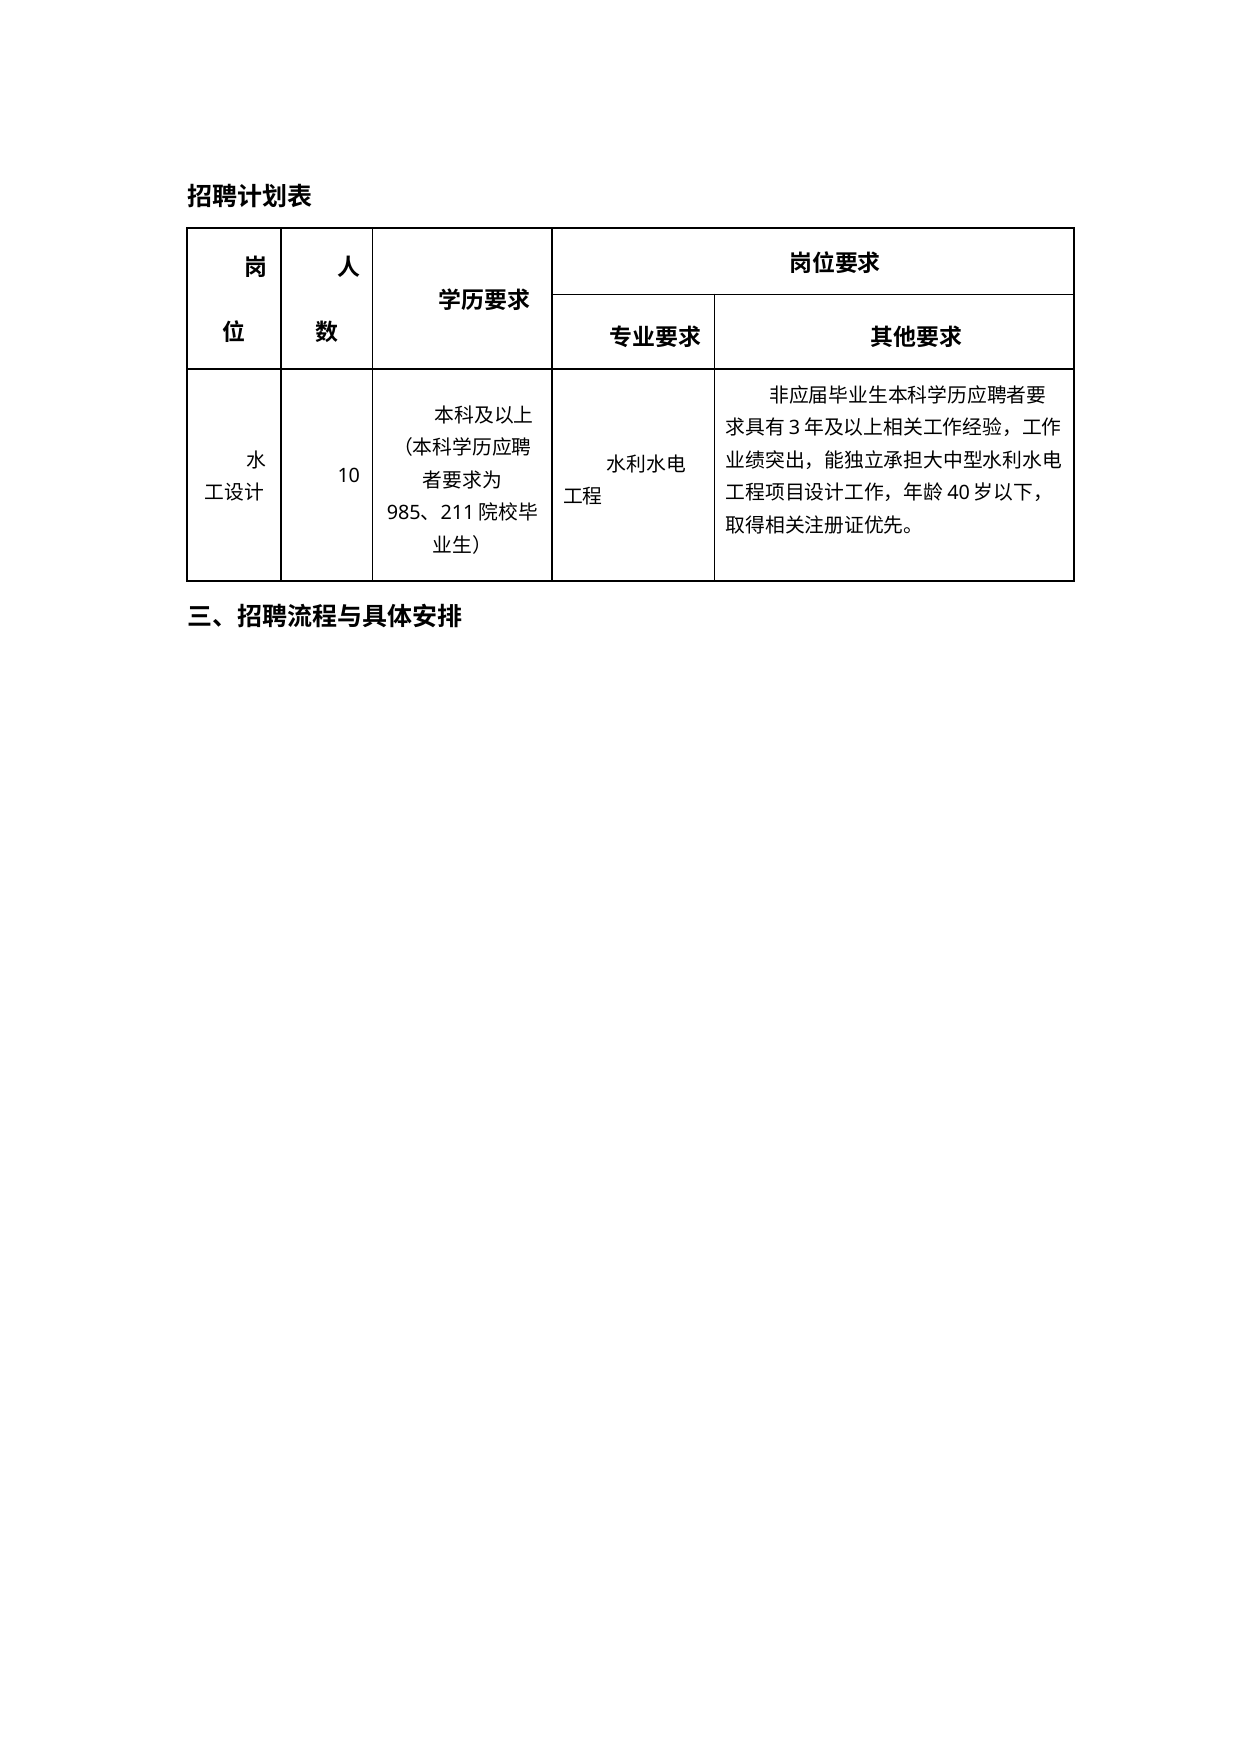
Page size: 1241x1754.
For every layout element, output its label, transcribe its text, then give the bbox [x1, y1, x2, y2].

table_cell 专业要求 [553, 295, 714, 368]
table_cell 10 [282, 370, 372, 580]
table_cell 水利水电工程 [553, 370, 714, 580]
table_header 岗位 [188, 229, 280, 368]
table_header 学历要求 [373, 229, 551, 368]
table_header 人数 [282, 229, 372, 368]
table_cell 本科及以上（本科学历应聘者要求为985、211院校毕业生） [373, 370, 551, 580]
table_header 岗位要求 [553, 229, 1073, 293]
table_cell 非应届毕业生本科学历应聘者要求具有3年及以上相关工作经验，工作业绩突出，能独立承担大中型水利水电工程项目设计工作，年龄40岁以下，取得相关注册证优先。 [715, 370, 1073, 580]
text 招聘计划表 [187, 162, 1053, 227]
text 三、招聘流程与具体安排 [187, 582, 1053, 647]
table_cell 其他要求 [715, 295, 1073, 368]
table_cell 水工设计 [188, 370, 280, 580]
